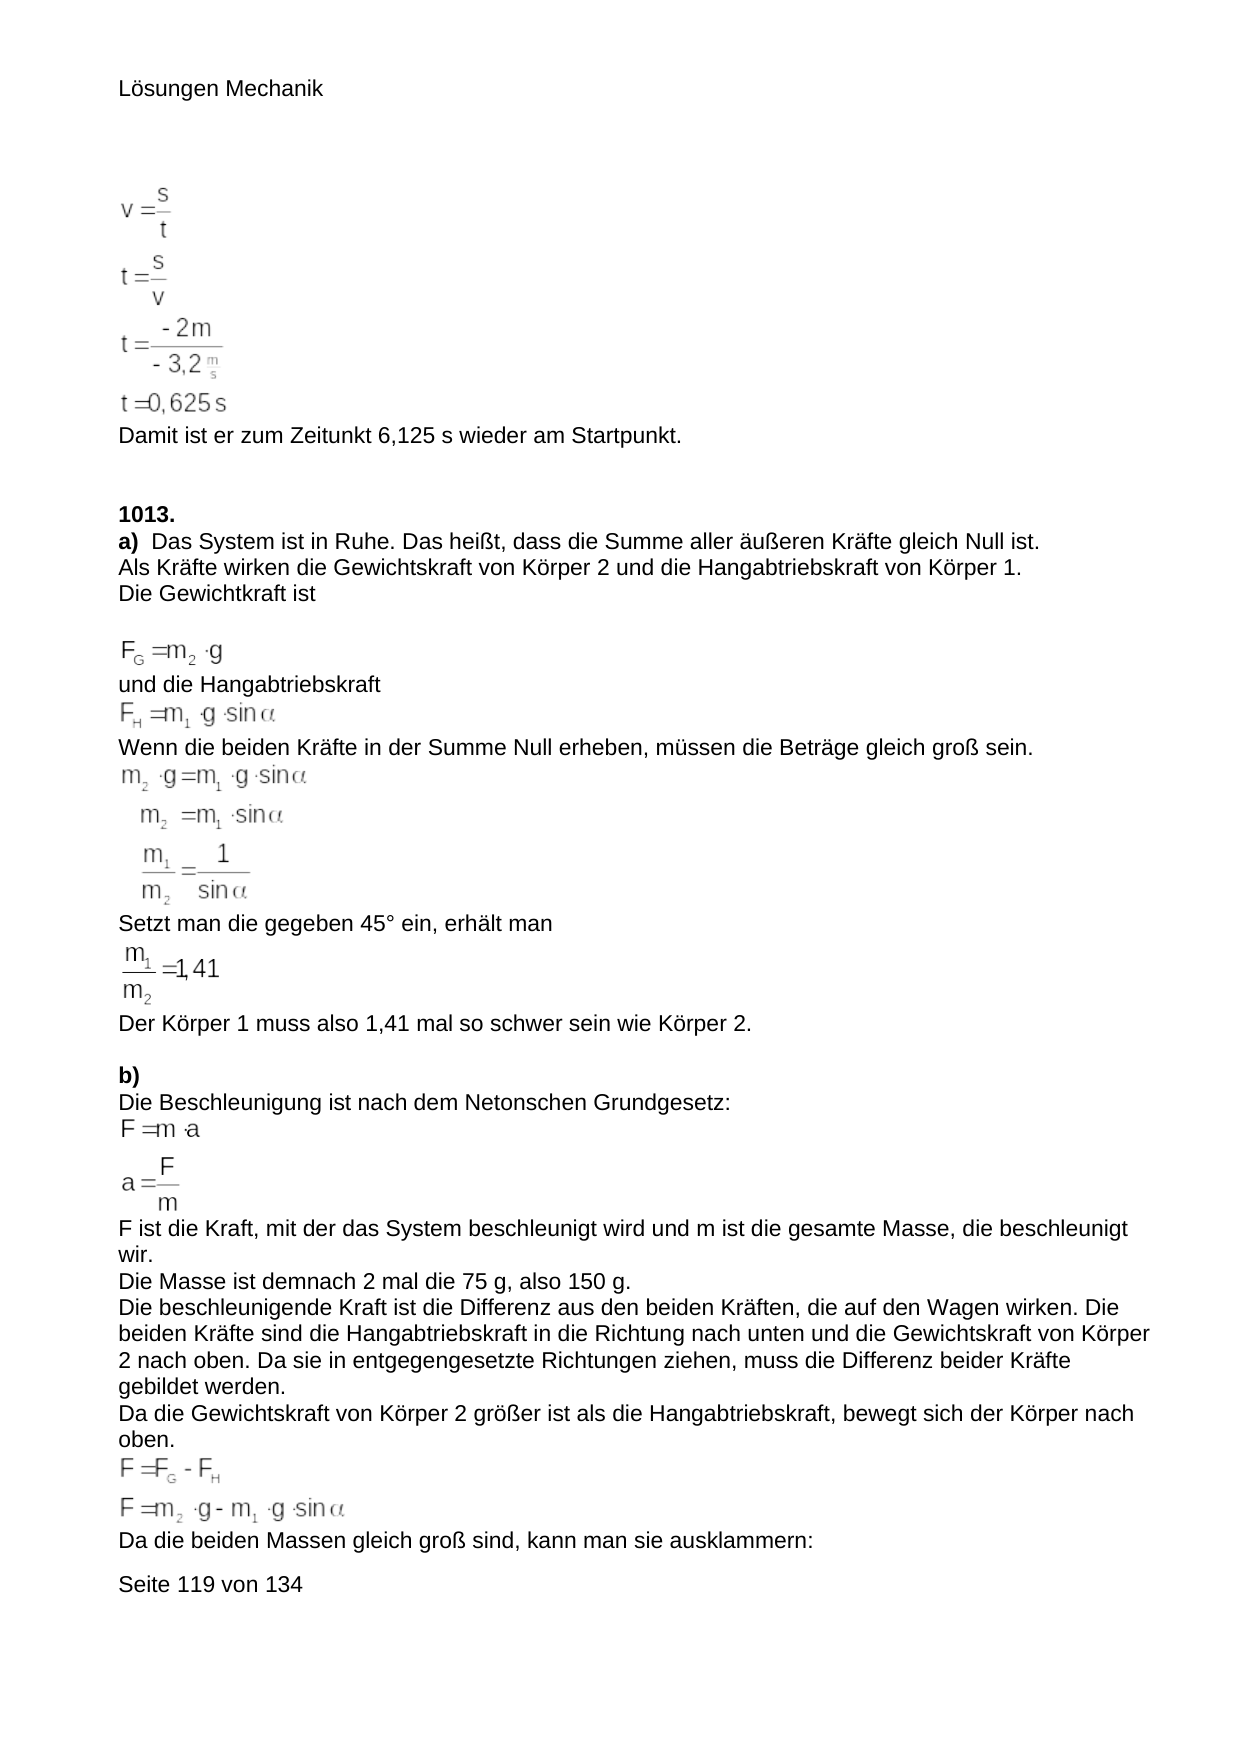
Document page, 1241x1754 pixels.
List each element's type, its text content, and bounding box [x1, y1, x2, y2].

text Die Beschleunigung ist nach dem Netonschen Grundgesetz: [118, 1089, 1152, 1115]
text 1013. [118, 501, 1152, 528]
text b) [118, 1062, 1152, 1089]
text Damit ist er zum Zeitunkt 6,125 s wieder am Startpunkt. [118, 422, 1152, 448]
text Die Masse ist demnach 2 mal die 75 g, also 150 g. [118, 1268, 1152, 1294]
text Da die Gewichtskraft von Körper 2 größer ist als die Hangabtriebskraft, bewegt sich der Körper nach oben. [118, 1399, 1152, 1452]
text Als Kräfte wirken die Gewichtskraft von Körper 2 und die Hangabtriebskraft von Körper 1. [118, 554, 1152, 580]
text Da die beiden Massen gleich groß sind, kann man sie ausklammern: [118, 1527, 1152, 1553]
text Die beschleunigende Kraft ist die Differenz aus den beiden Kräften, die auf den Wagen wirken. Die beiden Kräfte sind die Hangabtriebskraft in die Richtung nach unten und die Gewichtskraft von Körper 2 nach oben. Da sie in entgegengesetzte Richtungen ziehen, muss die Differenz beider Kräfte gebildet werden. [118, 1294, 1152, 1399]
text Setzt man die gegeben 45° ein, erhält man [118, 909, 1152, 936]
text und die Hangabtriebskraft [118, 671, 1152, 697]
text Die Gewichtkraft ist [118, 580, 1152, 607]
text Der Körper 1 muss also 1,41 mal so schwer sein wie Körper 2. [118, 1009, 1152, 1036]
text F ist die Kraft, mit der das System beschleunigt wird und m ist die gesamte Masse, die beschleunigt wir. [118, 1215, 1152, 1268]
text a) Das System ist in Ruhe. Das heißt, dass die Summe aller äußeren Kräfte gleich Null ist. [118, 528, 1152, 554]
text Wenn die beiden Kräfte in der Summe Null erheben, müssen die Beträge gleich groß sein. [118, 734, 1152, 761]
